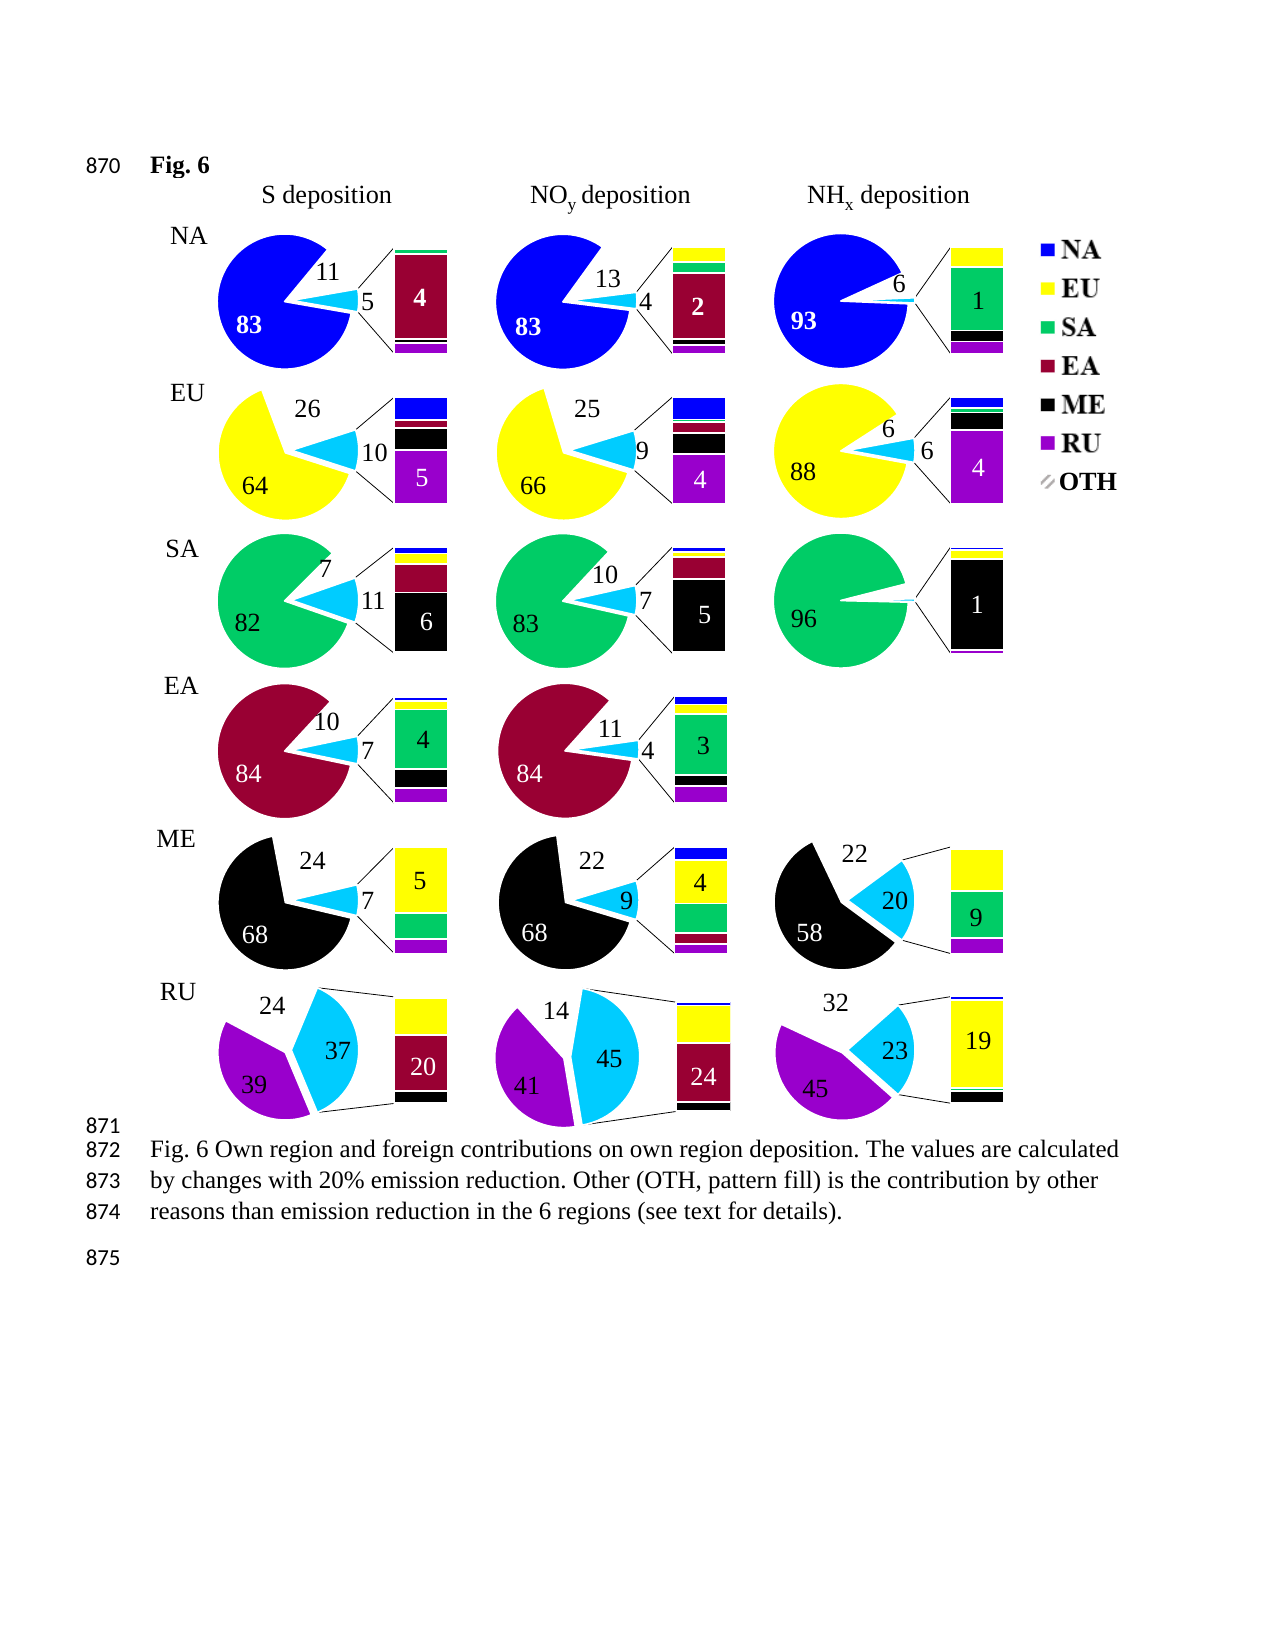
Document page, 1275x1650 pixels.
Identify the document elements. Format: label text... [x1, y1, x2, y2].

subtitle Fig. 6 [150, 150, 1125, 178]
text Fig. 6 Own region and foreign contributions on own region deposition. The values are calculated by changes with 20% emission reduction. Other (OTH, pattern fill) is the contribution by other reasons than emission reduction in the 6 regions (see text for details). [150, 1134, 1125, 1224]
